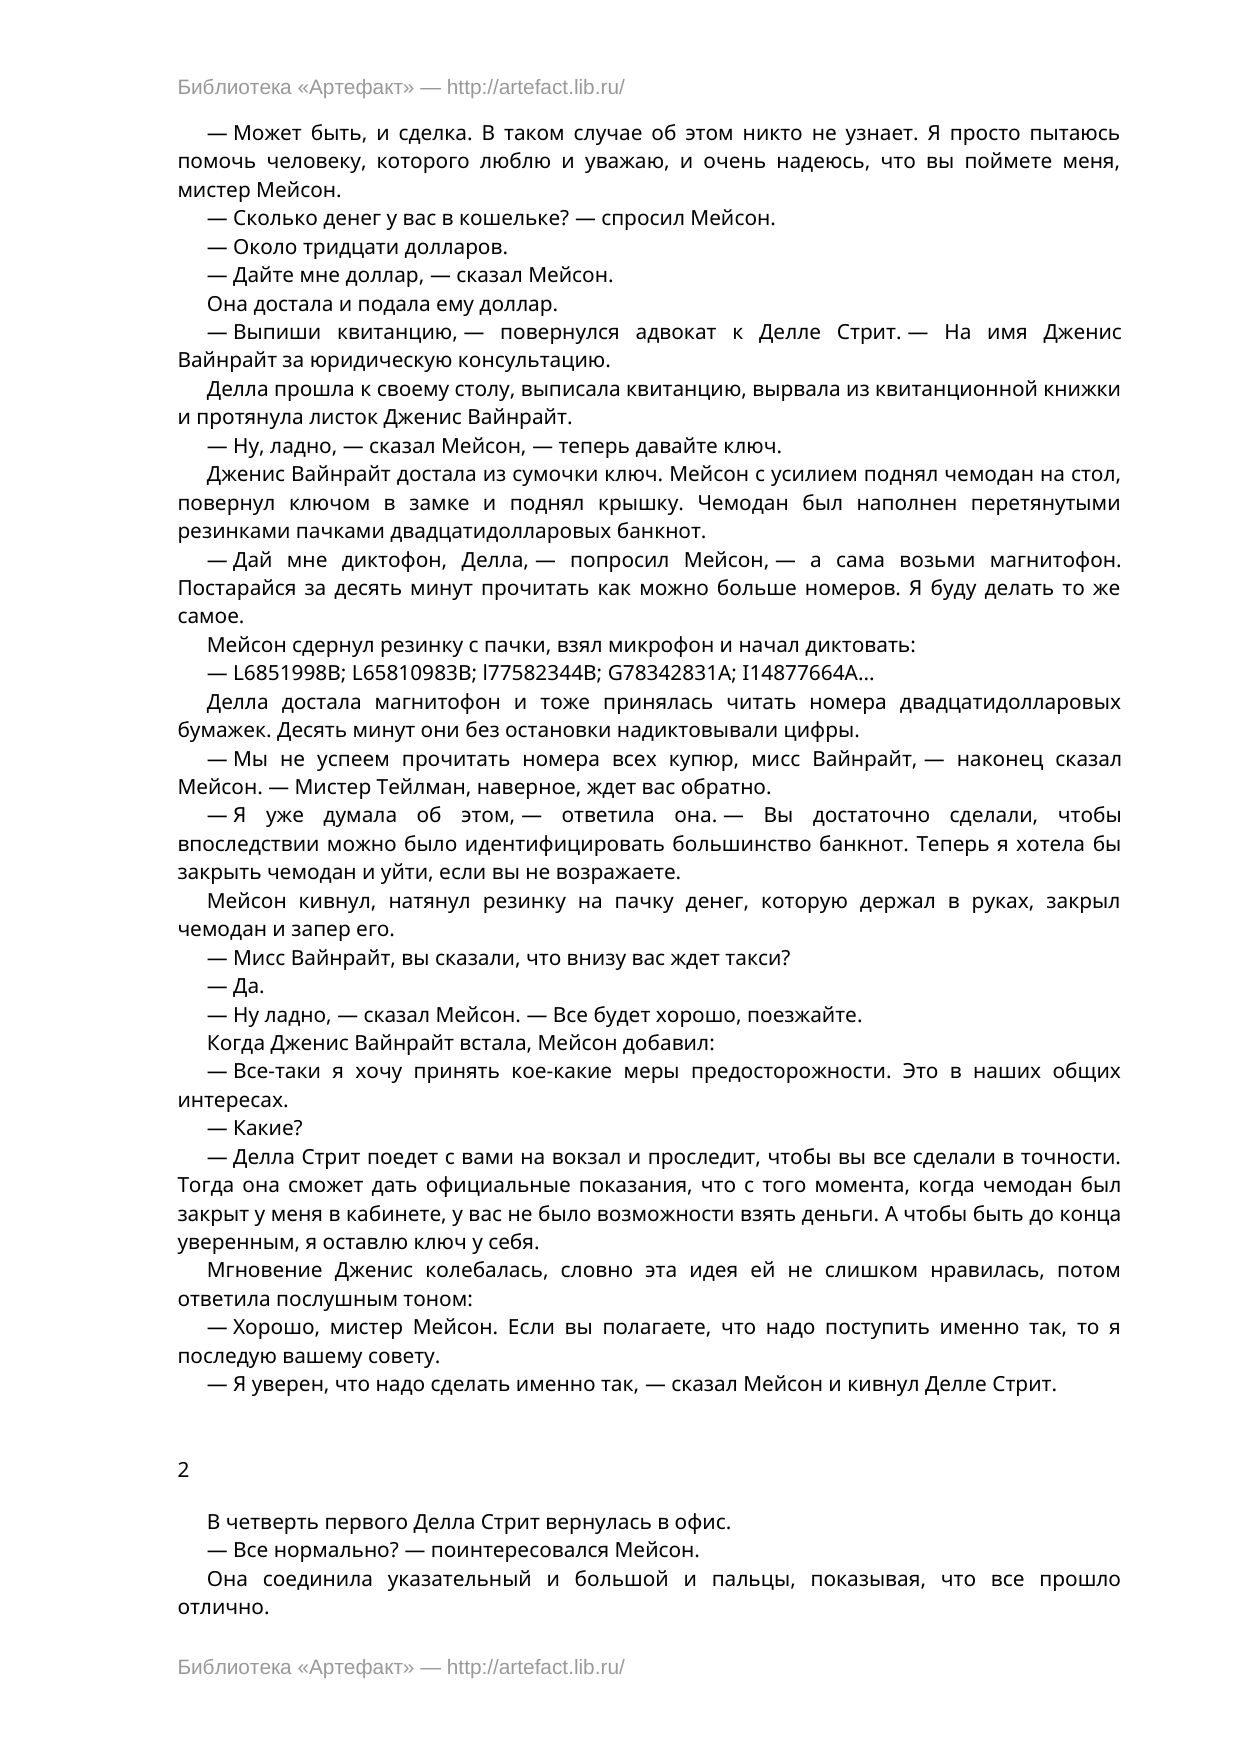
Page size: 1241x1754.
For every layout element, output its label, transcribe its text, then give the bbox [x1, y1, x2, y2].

text Мгновение Дженис колебалась, словно эта идея ей не слишком нравилась, потом ответила послушным тоном: [177, 1256, 1122, 1312]
text Дженис Вайнрайт достала из сумочки ключ. Мейсон с усилием поднял чемодан на стол, повернул ключом в замке и поднял крышку. Чемодан был наполнен перетянутыми резинками пачками двадцатидолларовых банкнот. [177, 459, 1122, 545]
text — Сколько денег у вас в кошельке? — спросил Мейсон. [177, 203, 1122, 232]
text Когда Дженис Вайнрайт встала, Мейсон добавил: [177, 1028, 1122, 1057]
text — Мы не успеем прочитать номера всех купюр, мисс Вайнрайт, — наконец сказал Мейсон. — Мистер Тейлман, наверное, ждет вас обратно. [177, 744, 1122, 801]
text — L6851998B; L65810983B; l77582344B; G78342831A; I14877664A... [177, 658, 1122, 687]
text Она достала и подала ему доллар. [177, 289, 1122, 317]
text Мейсон сдернул резинку с пачки, взял микрофон и начал диктовать: [177, 630, 1122, 658]
text — Какие? [177, 1113, 1122, 1142]
text — Выпиши квитанцию, — повернулся адвокат к Делле Стрит. — На имя Дженис Вайнрайт за юридическую консультацию. [177, 317, 1122, 374]
text Она соединила указательный и большой и пальцы, показывая, что все прошло отлично. [177, 1564, 1122, 1621]
text Мейсон кивнул, натянул резинку на пачку денег, которую держал в руках, закрыл чемодан и запер его. [177, 886, 1122, 943]
text — Дайте мне доллар, — сказал Мейсон. [177, 260, 1122, 289]
text Делла достала магнитофон и тоже принялась читать номера двадцатидолларовых бумажек. Десять минут они без остановки надиктовывали цифры. [177, 687, 1122, 744]
text — Мисс Вайнрайт, вы сказали, что внизу вас ждет такси? [177, 943, 1122, 971]
text — Ну, ладно, — сказал Мейсон, — теперь давайте ключ. [177, 431, 1122, 459]
text — Все нормально? — поинтересовался Мейсон. [177, 1536, 1122, 1564]
text — Да. [177, 971, 1122, 1000]
text — Ну ладно, — сказал Мейсон. — Все будет хорошо, поезжайте. [177, 1000, 1122, 1028]
text — Хорошо, мистер Мейсон. Если вы полагаете, что надо поступить именно так, то я последую вашему совету. [177, 1312, 1122, 1369]
text — Делла Стрит поедет с вами на вокзал и проследит, чтобы вы все сделали в точности. Тогда она сможет дать официальные показания, что с того момента, когда чемодан был закрыт у меня в кабинете, у вас не было возможности взять деньги. А чтобы быть до конца уверенным, я оставлю ключ у себя. [177, 1142, 1122, 1256]
text — Может быть, и сделка. В таком случае об этом никто не узнает. Я просто пытаюсь помочь человеку, которого люблю и уважаю, и очень надеюсь, что вы поймете меня, мистер Мейсон. [177, 118, 1122, 203]
text — Я уверен, что надо сделать именно так, — сказал Мейсон и кивнул Делле Стрит. [177, 1369, 1122, 1398]
text 2 [177, 1398, 1122, 1507]
text — Все-таки я хочу принять кое-какие меры предосторожности. Это в наших общих интересах. [177, 1057, 1122, 1113]
text — Дай мне диктофон, Делла, — попросил Мейсон, — а сама возьми магнитофон. Постарайся за десять минут прочитать как можно больше номеров. Я буду делать то же самое. [177, 545, 1122, 630]
text — Я уже думала об этом, — ответила она. — Вы достаточно сделали, чтобы впоследствии можно было идентифицировать большинство банкнот. Теперь я хотела бы закрыть чемодан и уйти, если вы не возражаете. [177, 801, 1122, 886]
text В четверть первого Делла Стрит вернулась в офис. [177, 1507, 1122, 1536]
text Делла прошла к своему столу, выписала квитанцию, вырвала из квитанционной книжки и протянула листок Дженис Вайнрайт. [177, 374, 1122, 431]
text — Около тридцати долларов. [177, 232, 1122, 260]
